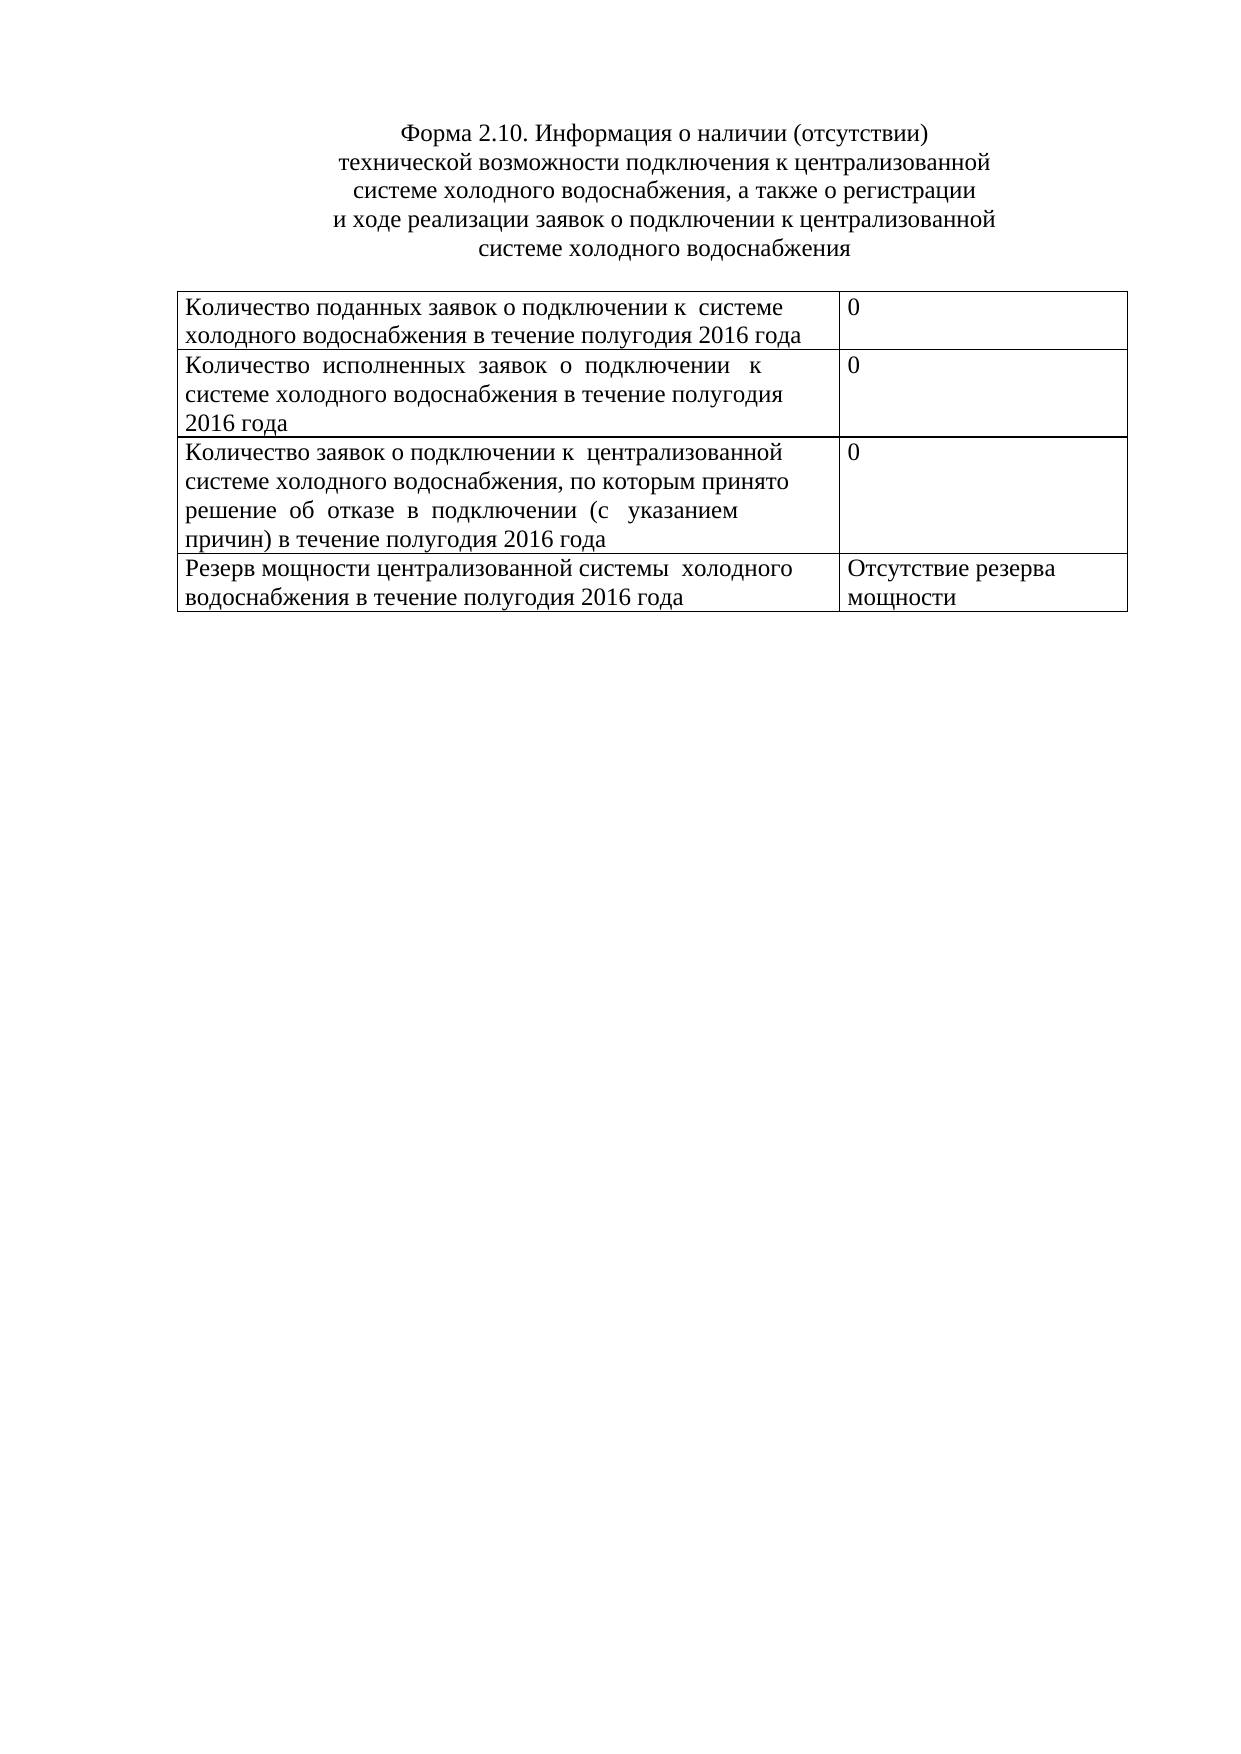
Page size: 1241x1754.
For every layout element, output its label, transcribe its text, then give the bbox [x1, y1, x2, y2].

table_cell Отсутствие резерва мощности [840, 554, 1127, 611]
table_header 0 [840, 292, 1127, 349]
table_cell Количество исполненных заявок о подключении к системе холодного водоснабжения в течение полугодия 2016 года [178, 350, 839, 436]
text Форма 2.10. Информация о наличии (отсутствии) [177, 118, 1152, 147]
table_header Количество поданных заявок о подключении к системе холодного водоснабжения в течение полугодия 2016 года [178, 292, 839, 349]
text системе холодного водоснабжения, а также о регистрации [177, 176, 1152, 204]
table_cell Резерв мощности централизованной системы холодного водоснабжения в течение полугодия 2016 года [178, 554, 839, 611]
table_cell 0 [840, 350, 1127, 436]
text технической возможности подключения к централизованной [177, 147, 1152, 176]
text системе холодного водоснабжения [177, 233, 1152, 262]
table_cell 0 [840, 438, 1127, 552]
text и ходе реализации заявок о подключении к централизованной [177, 204, 1152, 233]
table_cell Количество заявок о подключении к централизованной системе холодного водоснабжения, по которым принято решение об отказе в подключении (с указанием причин) в течение полугодия 2016 года [178, 438, 839, 552]
